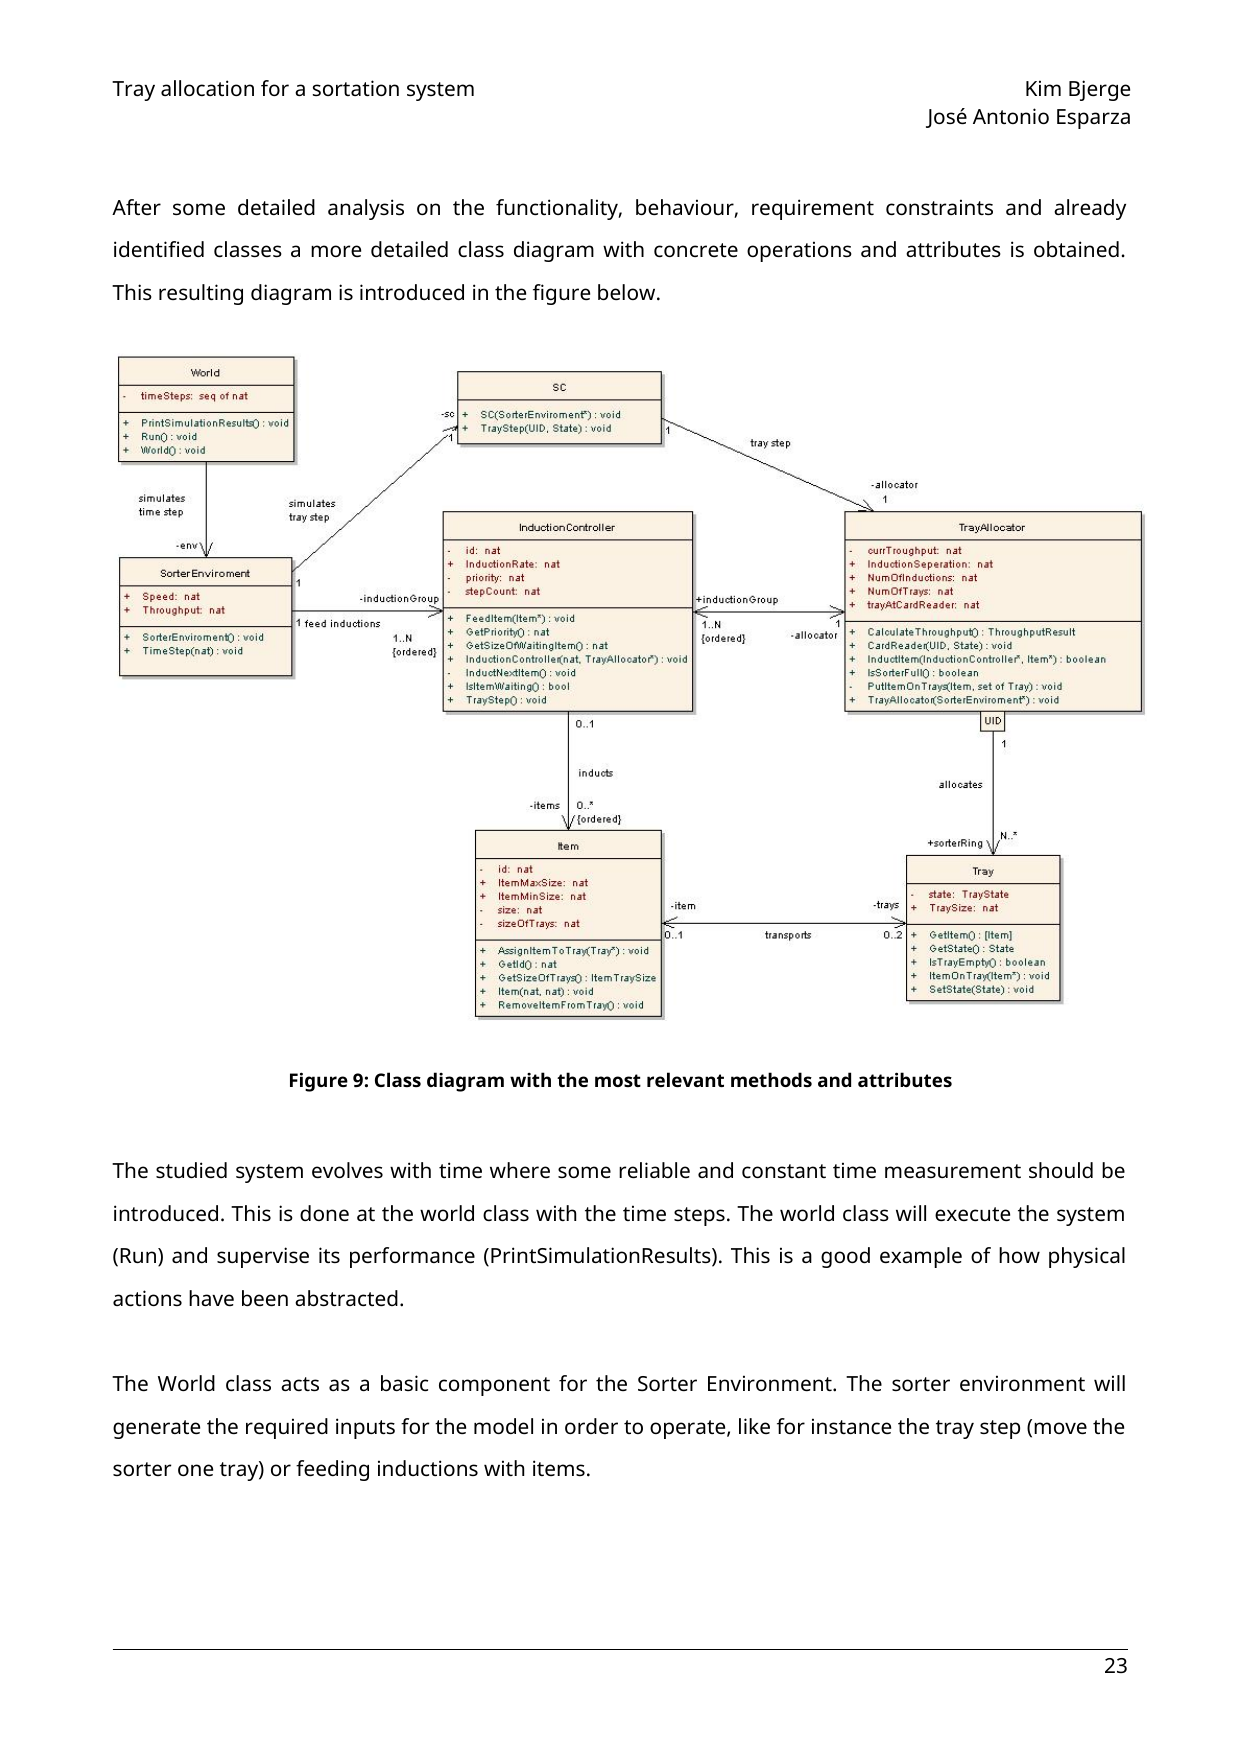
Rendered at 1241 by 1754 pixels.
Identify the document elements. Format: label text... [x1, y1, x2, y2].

text After some detailed analysis on the functionality, behaviour, requirement constraints and already identified classes a more detailed class diagram with concrete operations and attributes is obtained. This resulting diagram is introduced in the figure below. [112, 193, 1128, 306]
text Figure 9: Class diagram with the most relevant methods and attributes [112, 1067, 1128, 1093]
text The World class acts as a basic component for the Sorter Environment. The sorter environment will generate the required inputs for the model in order to operate, like for instance the tray step (move the sorter one tray) or feeding inductions with items. [112, 1369, 1128, 1483]
text The studied system evolves with time where some reliable and constant time measurement should be introduced. This is done at the world class with the time steps. The world class will execute the system (Run) and supervise its performance (PrintSimulationResults). This is a good example of how physical actions have been abstracted. [112, 1156, 1128, 1312]
picture [112, 348, 1147, 1021]
